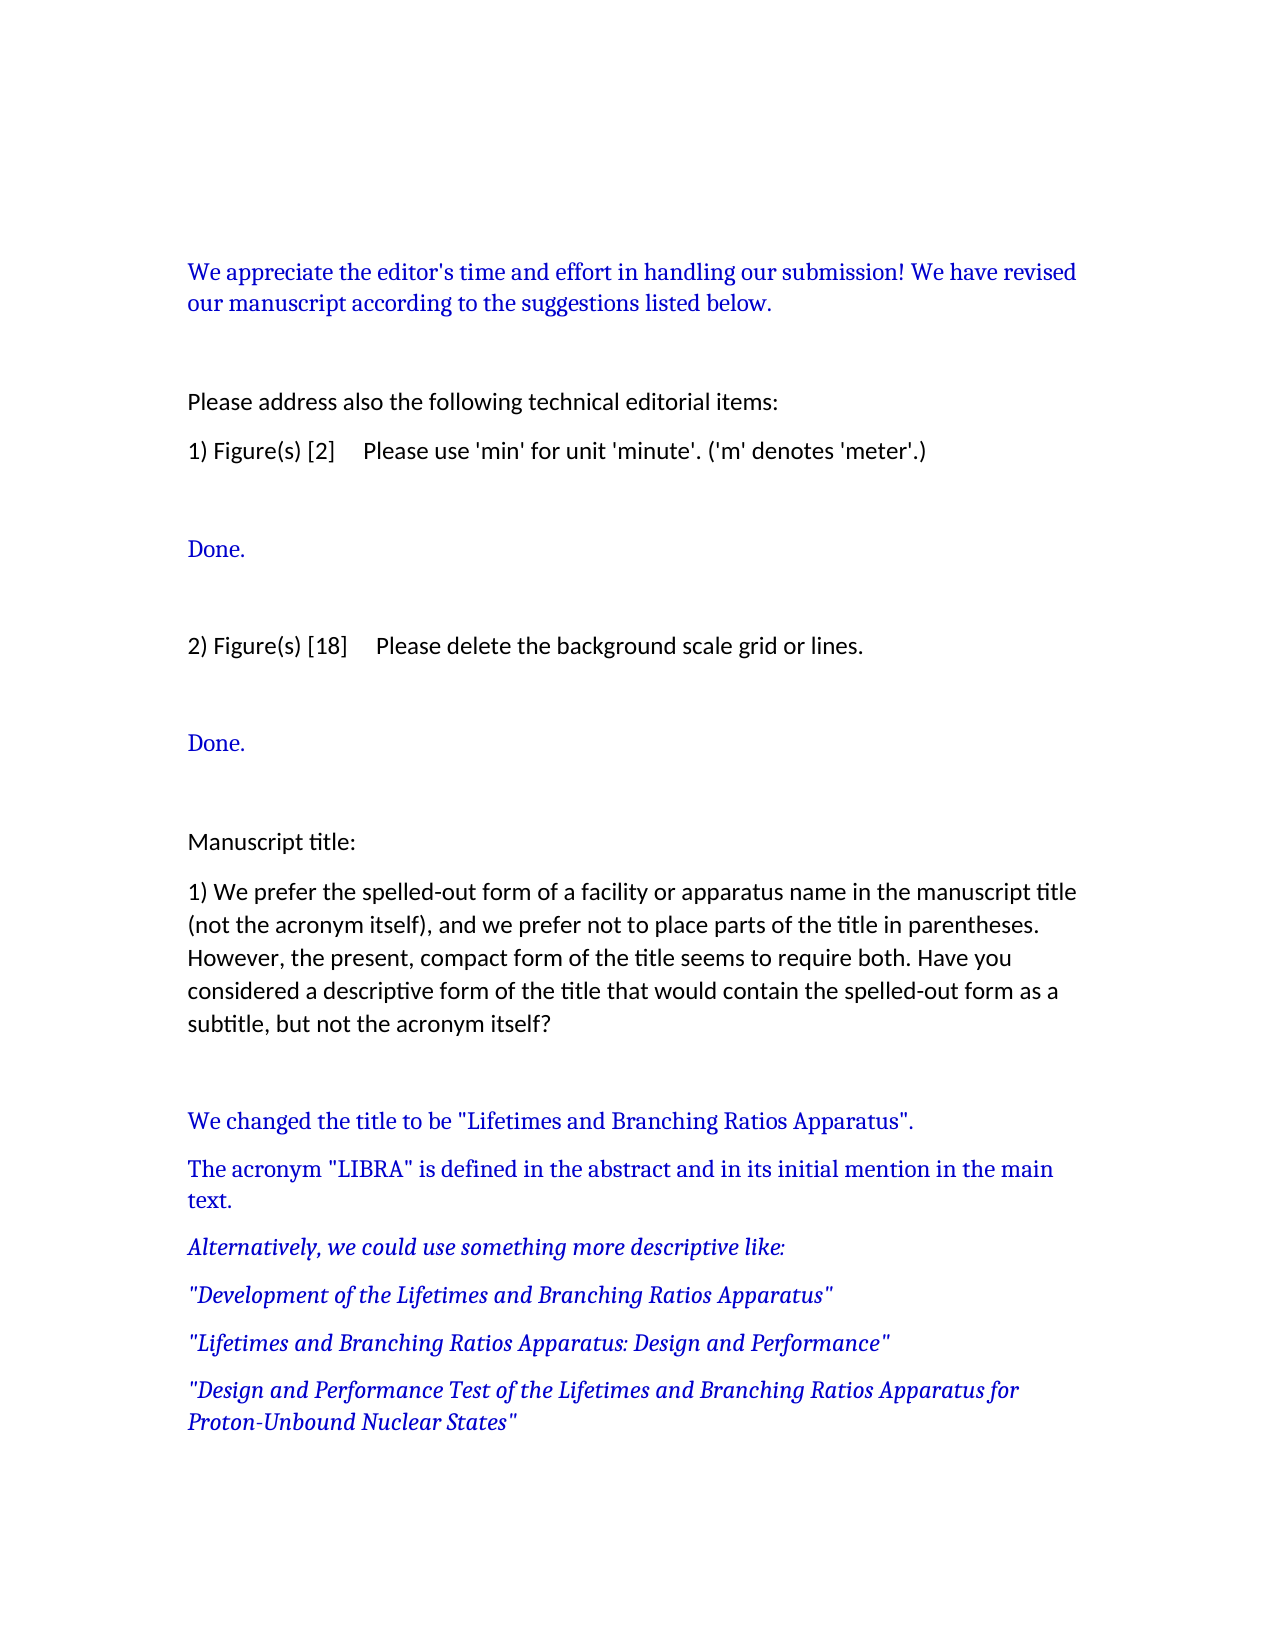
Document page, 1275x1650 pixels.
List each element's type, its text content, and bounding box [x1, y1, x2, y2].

text "Development of the Lifetimes and Branching Ratios Apparatus" [187, 1281, 1087, 1310]
text "Lifetimes and Branching Ratios Apparatus: Design and Performance" [187, 1329, 1087, 1357]
text Done. [187, 729, 1087, 758]
text The acronym "LIBRA" is defined in the abstract and in its initial mention in the main text. [187, 1154, 1087, 1214]
text We changed the title to be "Lifetimes and Branching Ratios Apparatus". [187, 1107, 1087, 1136]
text Manuscript title: [187, 826, 1087, 857]
text Alternatively, we could use something more descriptive like: [187, 1233, 1087, 1262]
text "Design and Performance Test of the Lifetimes and Branching Ratios Apparatus for Proton-Unbound Nuclear States" [187, 1376, 1087, 1436]
text 1) Figure(s) [2] Please use 'min' for unit 'minute'. ('m' denotes 'meter'.) [187, 435, 1087, 466]
text 1) We prefer the spelled-out form of a facility or apparatus name in the manuscript title (not the acronym itself), and we prefer not to place parts of the title in parentheses. However, the present, compact form of the title seems to require both. Have you considered a descriptive form of the title that would contain the spelled-out form as a subtitle, but not the acronym itself? [187, 876, 1087, 1038]
text Please address also the following technical editorial items: [187, 386, 1087, 416]
text Done. [187, 534, 1087, 563]
text We appreciate the editor's time and effort in handling our submission! We have revised our manuscript according to the suggestions listed below. [187, 257, 1087, 317]
text 2) Figure(s) [18] Please delete the background scale grid or lines. [187, 630, 1087, 661]
